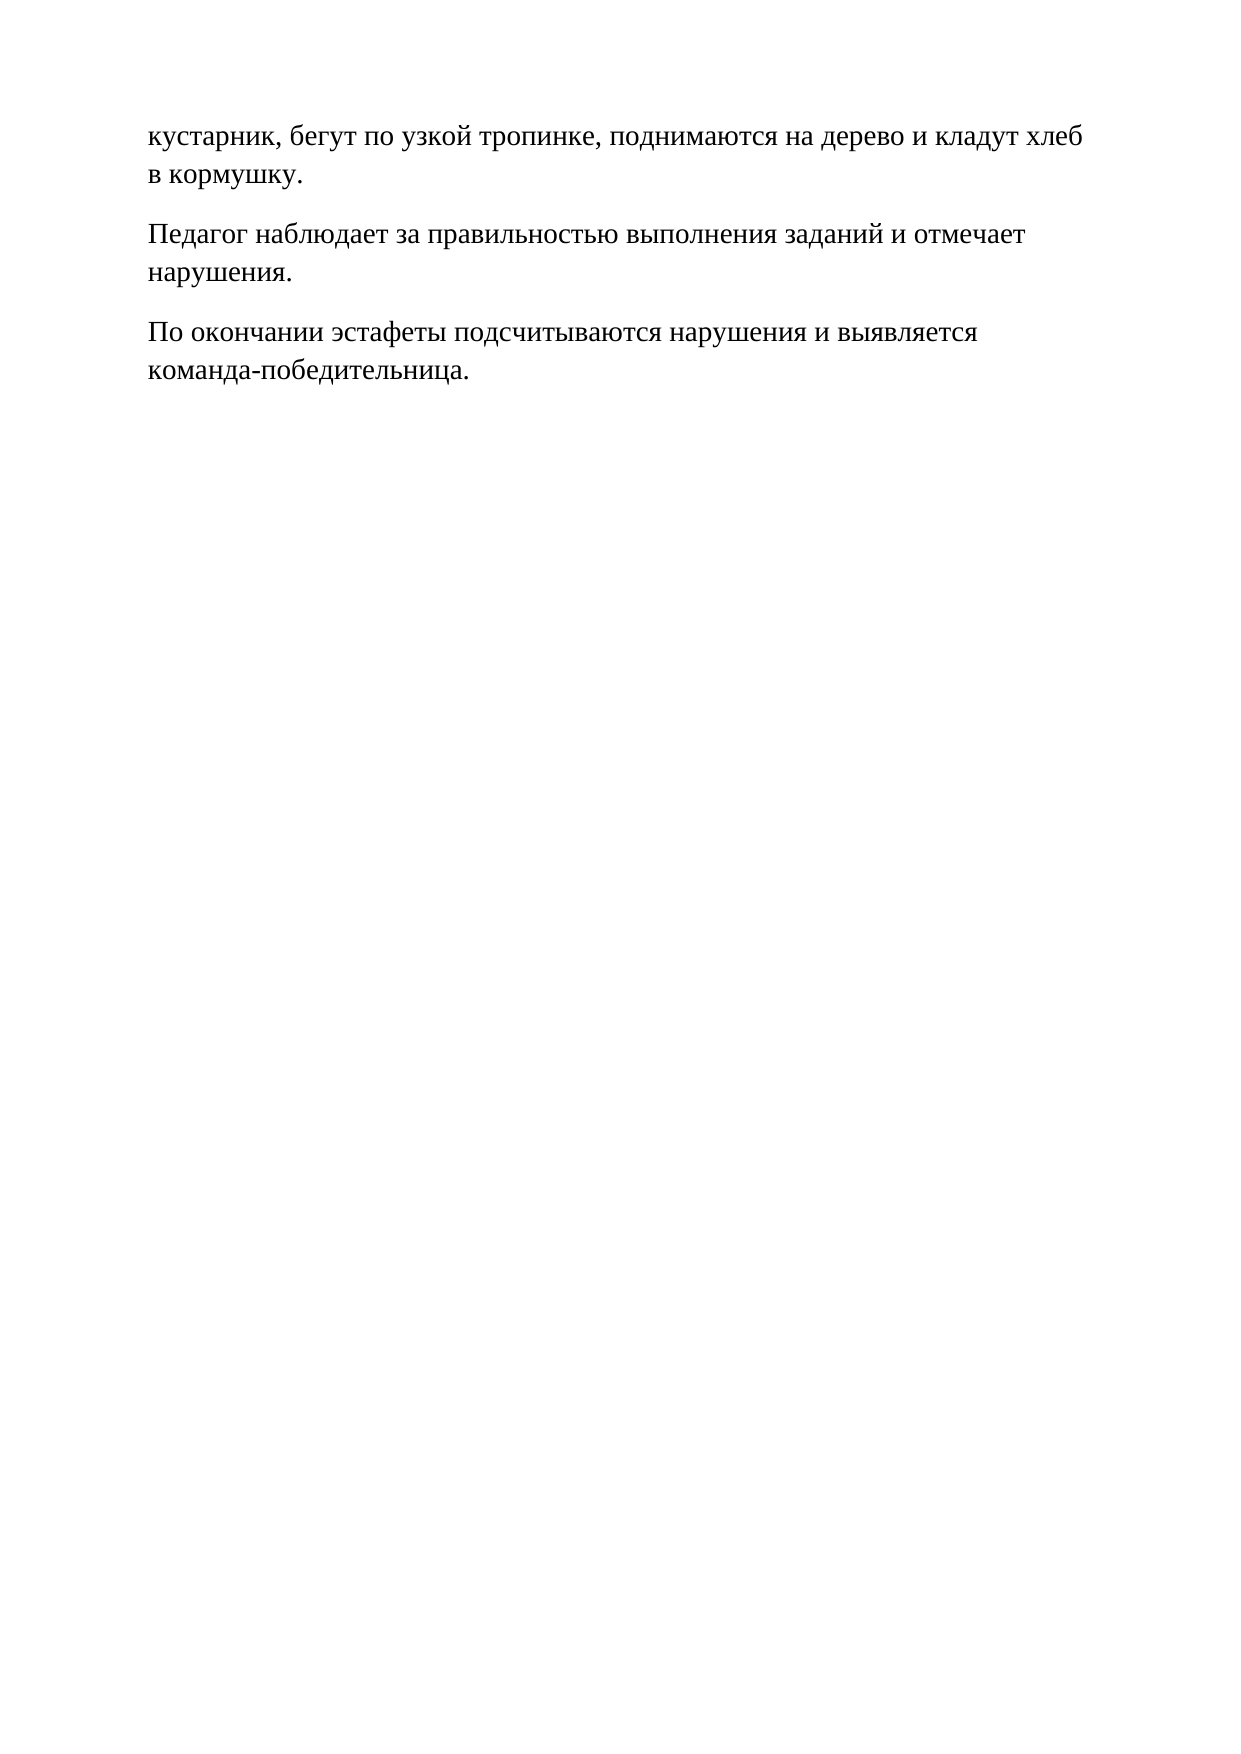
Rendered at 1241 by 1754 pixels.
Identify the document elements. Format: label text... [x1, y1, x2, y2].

text По окончании эстафеты подсчитываются нарушения и выявляется команда-победительница. [148, 314, 1093, 386]
text Педагог наблюдает за правильностью выполнения заданий и отмечает нарушения. [148, 216, 1093, 288]
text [148, 118, 1093, 190]
